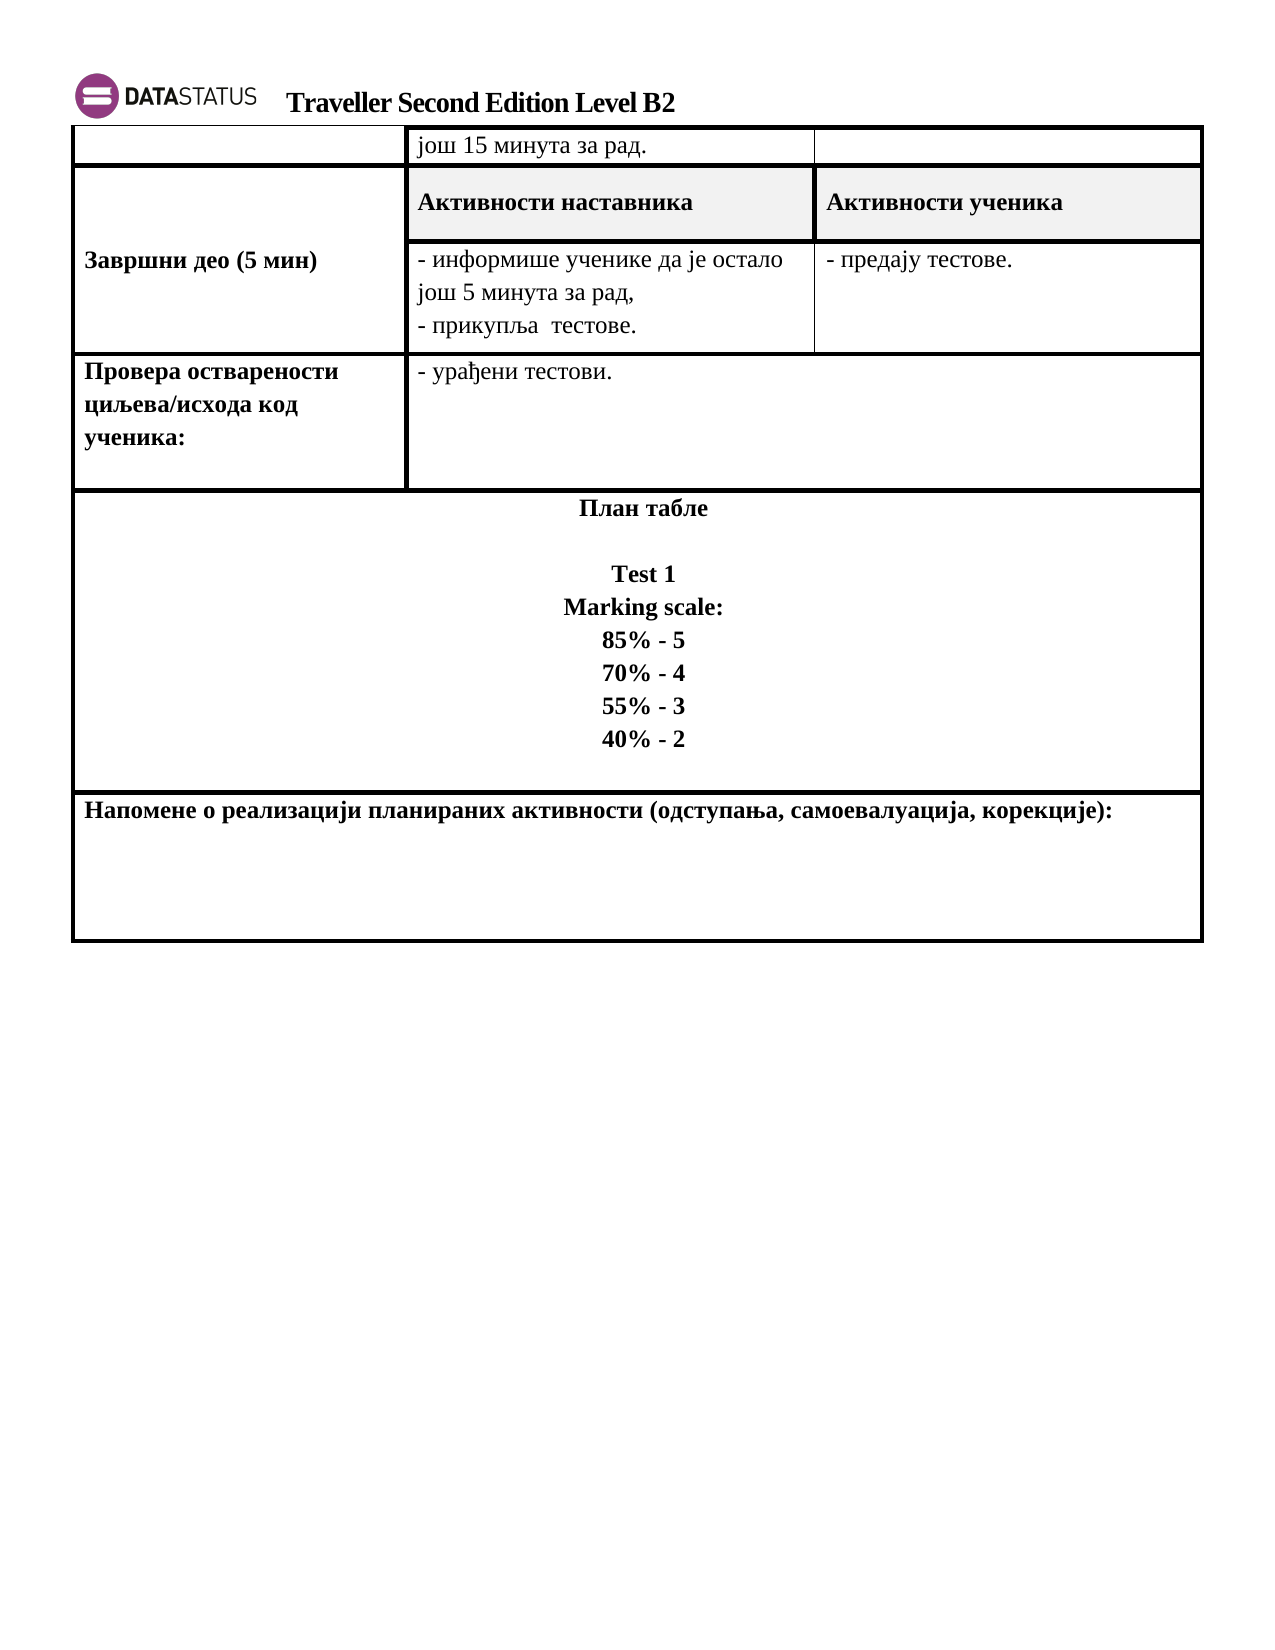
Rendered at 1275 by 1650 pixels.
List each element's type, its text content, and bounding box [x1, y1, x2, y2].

table_cell Напомене о реализацији планираних активности (одступања, самоевалуација, корекције): [75, 795, 1200, 939]
table_cell Активности наставника [409, 168, 812, 239]
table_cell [409, 130, 814, 163]
table_cell Провера остварености циљева/исхода код ученика: [75, 356, 404, 488]
table_cell Завршни део (5 мин) [75, 168, 404, 352]
table_cell - информише ученике да је остало још 5 минута за рад, - прикупља тестове. [409, 244, 814, 352]
table_cell План табле Test 1 Marking scale: 85% - 5 70% - 4 55% - 3 40% - 2 [75, 493, 1200, 790]
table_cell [815, 130, 1200, 163]
picture [75, 73, 257, 119]
table_cell - предају тестове. [815, 244, 1200, 352]
table_cell - урађени тестови. [409, 356, 1200, 488]
table_cell Активности ученика [817, 168, 1200, 239]
